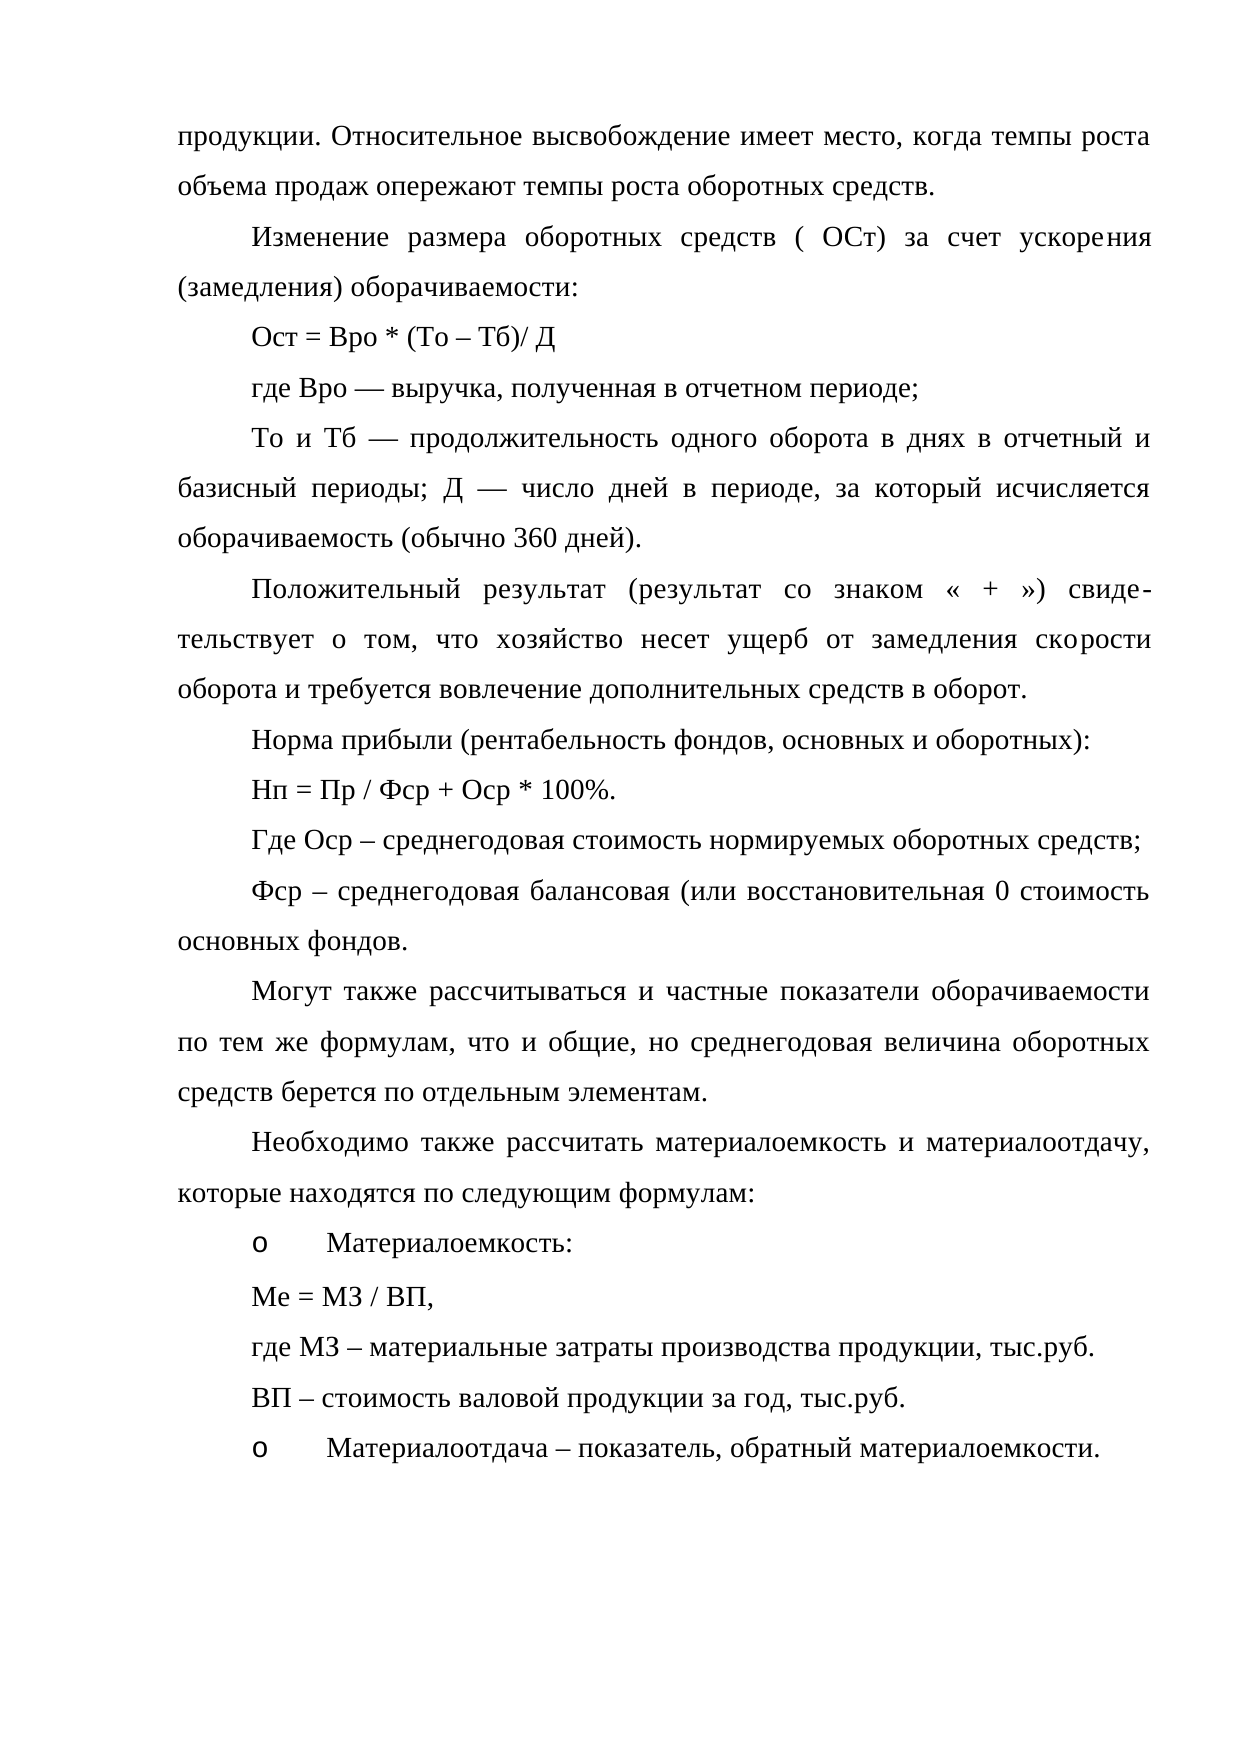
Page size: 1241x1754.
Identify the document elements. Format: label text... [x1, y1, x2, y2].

text Норма прибыли (рентабельность фондов, основных и оборотных): [177, 722, 1152, 755]
text ВП – стоимость валовой продукции за год, тыс.руб. [177, 1380, 1152, 1413]
text Могут также рассчитываться и частные показатели оборачиваемости по тем же формулам, что и общие, но среднегодовая величина оборотных средств берется по отдельным элементам. [177, 973, 1152, 1108]
text Где Оср – среднегодовая стоимость нормируемых оборотных средств; [177, 822, 1152, 856]
text То и Тб — продолжительность одного оборота в днях в отчетный и базисный периоды; Д — число дней в периоде, за который исчисляется оборачиваемость (обычно 360 дней). [177, 420, 1152, 554]
text Изменение размера оборотных средств ( ОСт) за счет ускорения (замедления) оборачиваемости: [177, 219, 1152, 303]
list Материалоотдача – показатель, обратный материалоемкости. [177, 1430, 1152, 1466]
text Необходимо также рассчитать материалоемкость и материалоотдачу, которые находятся по следующим формулам: [177, 1124, 1152, 1208]
text Фср – среднегодовая балансовая (или восстановительная 0 стоимость основных фондов. [177, 873, 1152, 957]
text где Вро — выручка, полученная в отчетном периоде; [177, 370, 1152, 403]
text Нп = Пр / Фср + Оср * 100%. [177, 772, 1152, 806]
list Материалоемкость: [177, 1225, 1152, 1261]
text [177, 118, 1152, 202]
text Ме = МЗ / ВП, [177, 1279, 1152, 1313]
text Ост = Вро * (То – Тб)/ Д [177, 319, 1152, 353]
text где МЗ – материальные затраты производства продукции, тыс.руб. [177, 1329, 1152, 1363]
text Положительный результат (результат со знаком « + ») свидетельствует о том, что хозяйство несет ущерб от замедления скорости оборота и требуется вовлечение дополнительных средств в оборот. [177, 571, 1152, 705]
